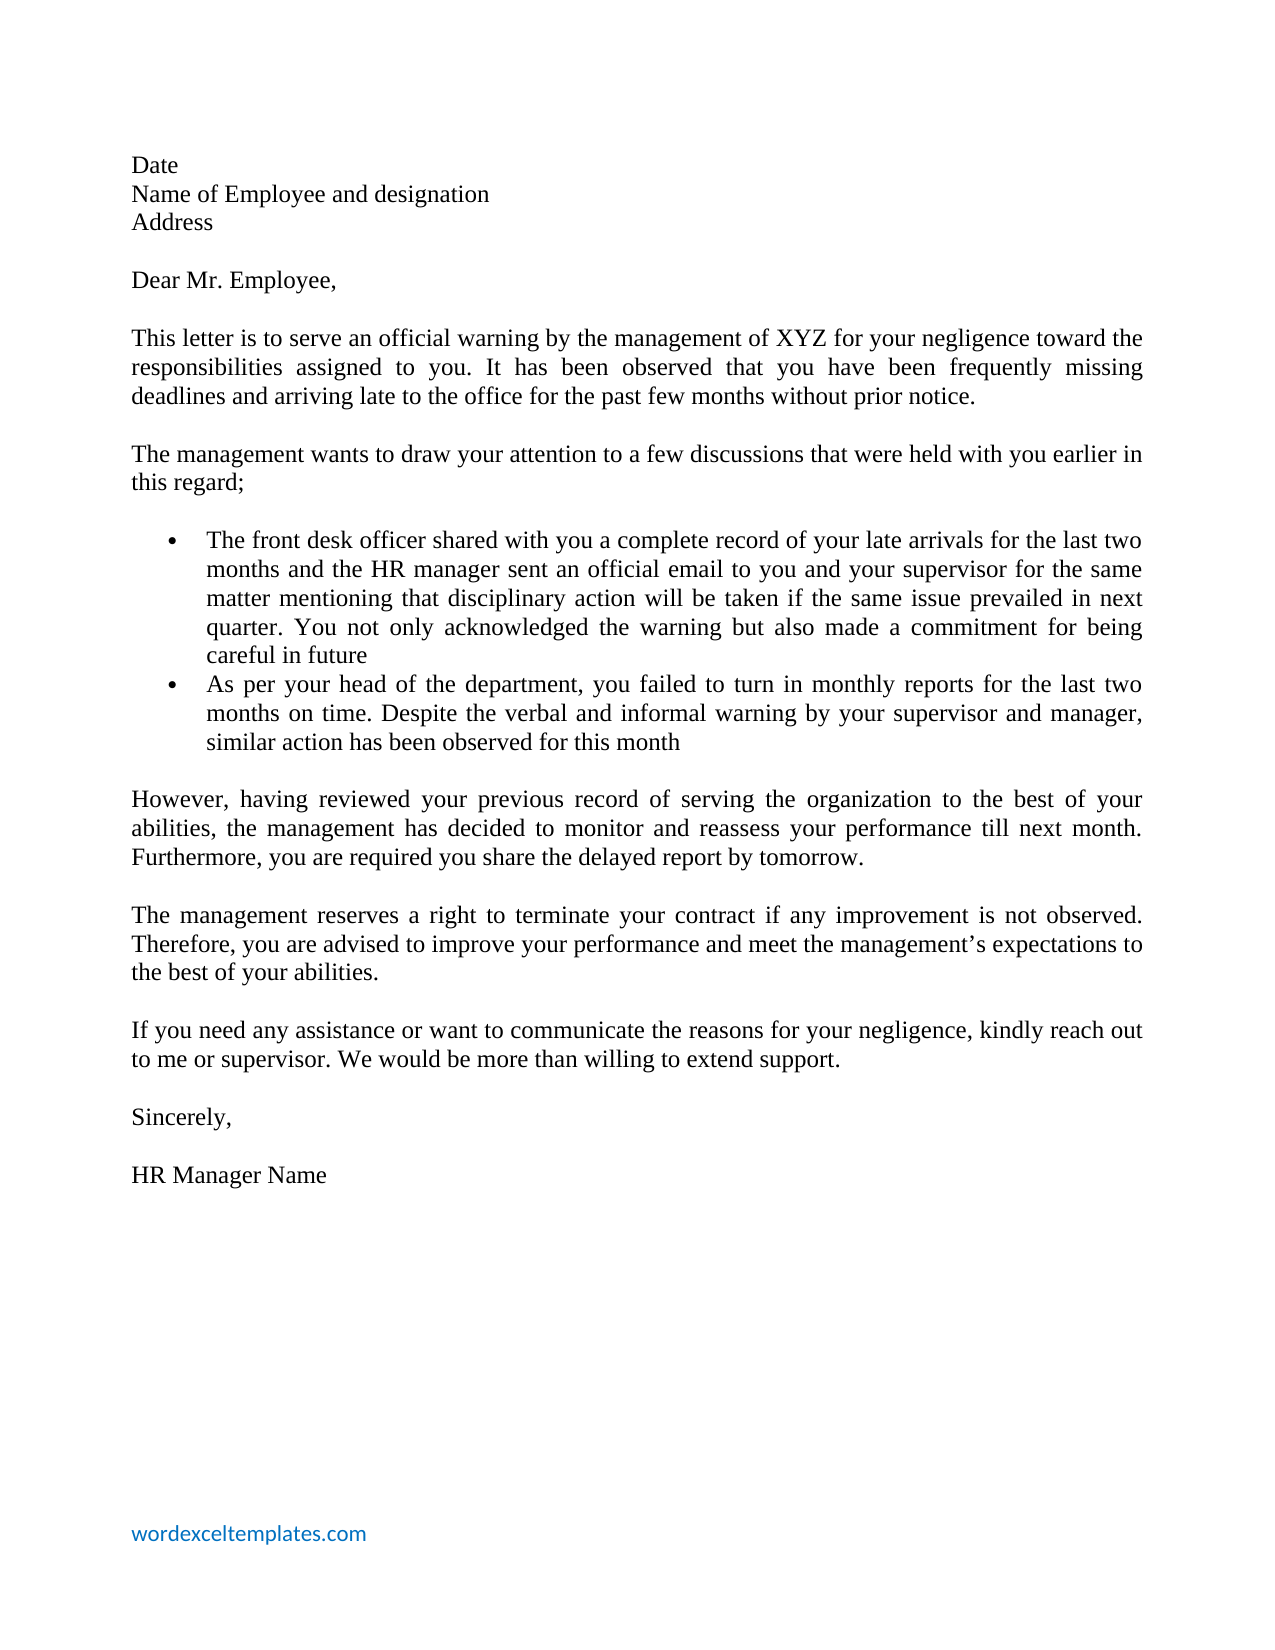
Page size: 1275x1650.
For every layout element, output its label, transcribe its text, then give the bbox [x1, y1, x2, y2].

text The management wants to draw your attention to a few discussions that were held with you earlier in this regard; [131, 439, 1144, 496]
text Sincerely, [131, 1102, 1144, 1131]
text Date Name of Employee and designation Address [131, 150, 1144, 236]
text This letter is to serve an official warning by the management of XYZ for your negligence toward the responsibilities assigned to you. It has been observed that you have been frequently missing deadlines and arriving late to the office for the past few months without prior notice. [131, 323, 1144, 409]
text The management reserves a right to terminate your contract if any improvement is not observed. Therefore, you are advised to improve your performance and meet the management’s expectations to the best of your abilities. [131, 900, 1144, 986]
text However, having reviewed your previous record of serving the organization to the best of your abilities, the management has decided to monitor and reassess your performance till next month. Furthermore, you are required you share the delayed report by tomorrow. [131, 784, 1144, 871]
text Dear Mr. Employee, [131, 265, 1144, 294]
text HR Manager Name [131, 1160, 1144, 1189]
list As per your head of the department, you failed to turn in monthly reports for the last two months on time. Despite the verbal and informal warning by your supervisor and manager, similar action has been observed for this month [169, 669, 1144, 755]
text If you need any assistance or want to communicate the reasons for your negligence, kindly reach out to me or supervisor. We would be more than willing to extend support. [131, 1015, 1144, 1073]
list The front desk officer shared with you a complete record of your late arrivals for the last two months and the HR manager sent an official email to you and your supervisor for the same matter mentioning that disciplinary action will be taken if the same issue prevailed in next quarter. You not only acknowledged the warning but also made a commitment for being careful in future [169, 525, 1144, 669]
